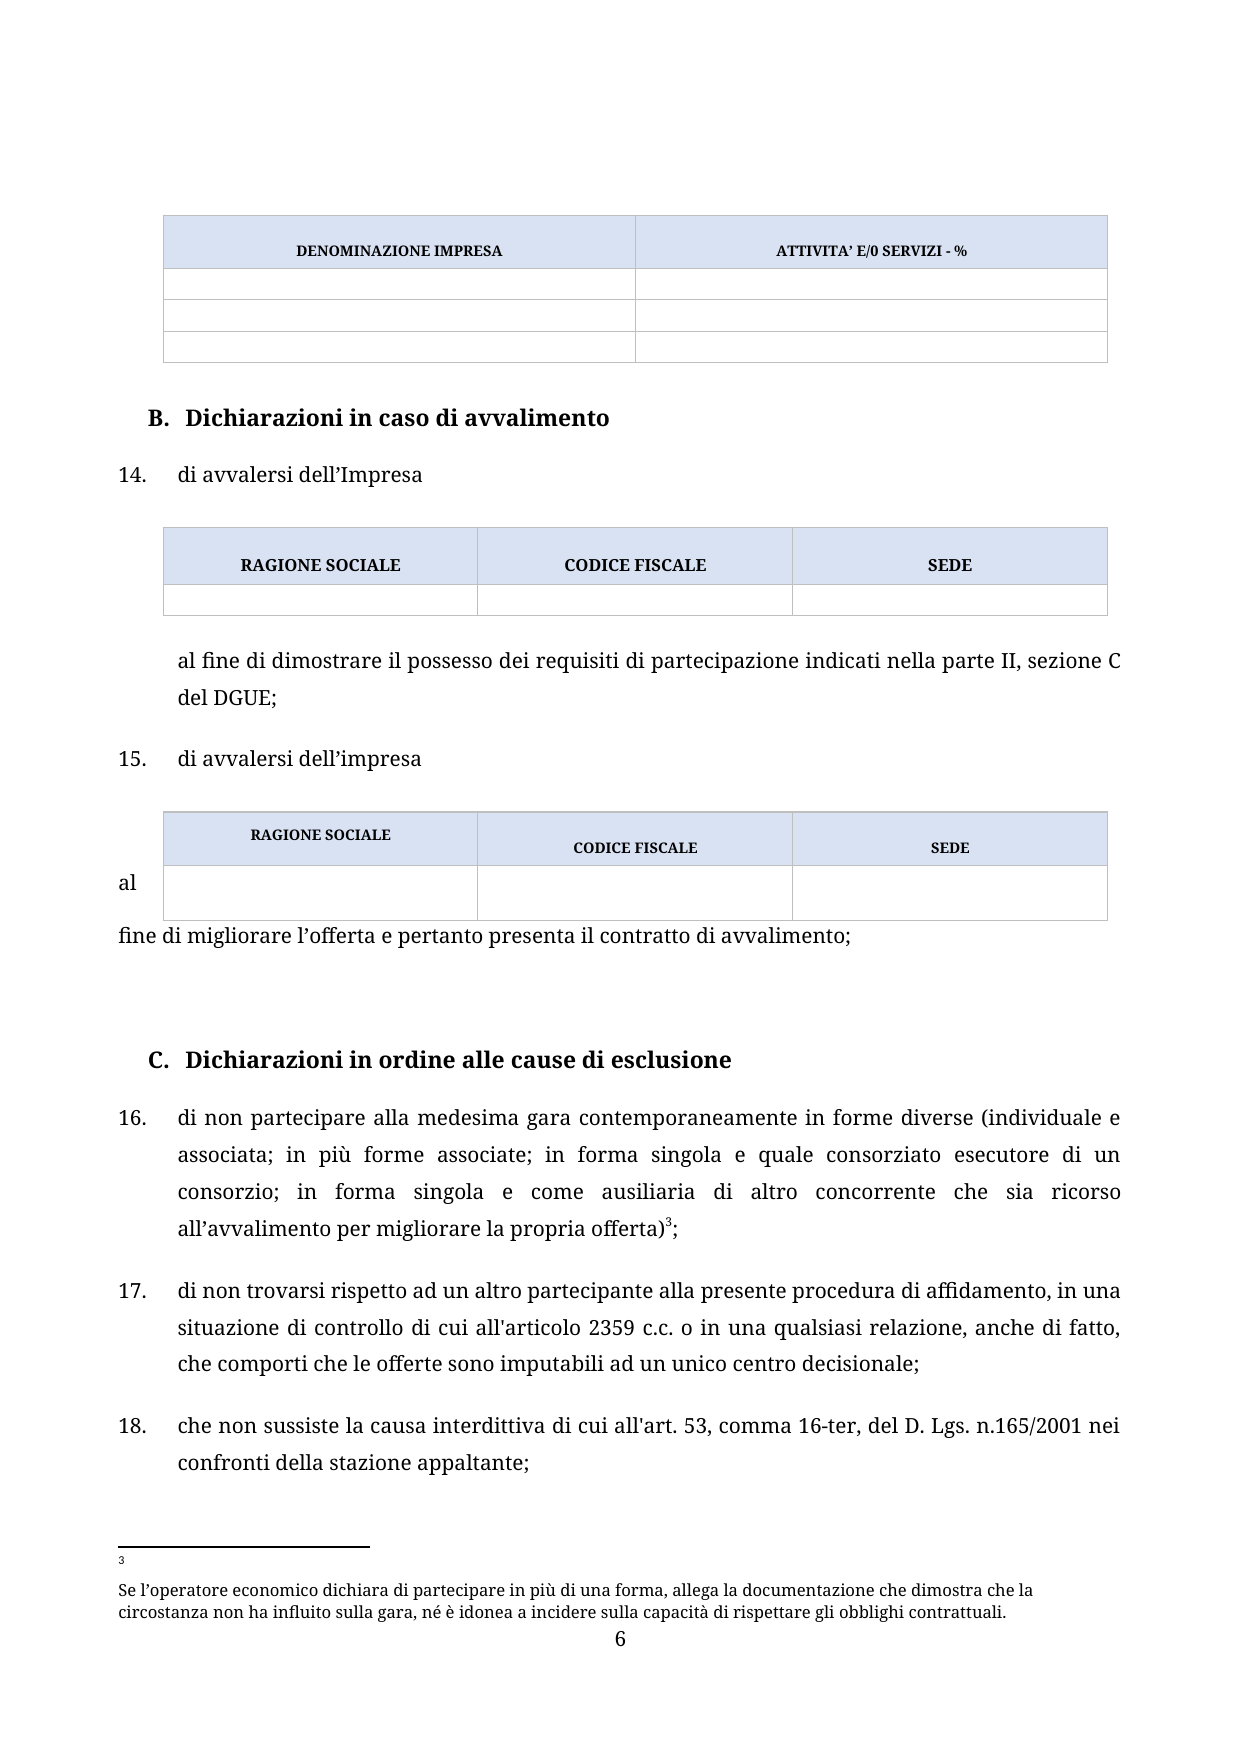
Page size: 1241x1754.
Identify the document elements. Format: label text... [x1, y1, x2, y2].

text al fine di migliorare l’offerta e pertanto presenta il contratto di avvalimento; [118, 868, 1122, 949]
table_cell [636, 300, 1107, 331]
list di non partecipare alla medesima gara contemporaneamente in forme diverse (individuale e associata; in più forme associate; in forma singola e quale consorziato esecutore di un consorzio; in forma singola e come ausiliaria di altro concorrente che sia ricorso all’avvalimento per migliorare la propria offerta); [118, 1103, 1122, 1242]
list Dichiarazioni in ordine alle cause di esclusione [148, 1044, 1122, 1076]
list che non sussiste la causa interdittiva di cui all'art. 53, comma 16-ter, del D. Lgs. n.165/2001 nei confronti della stazione appaltante; [118, 1411, 1122, 1477]
table_cell [164, 269, 635, 299]
table_cell [793, 866, 1107, 920]
table_header RAGIONE SOCIALE [164, 528, 477, 584]
table_header SEDE [793, 813, 1107, 865]
list di avvalersi dell’Impresa [118, 460, 1122, 489]
table_header RAGIONE SOCIALE [164, 813, 477, 865]
table_header ATTIVITA’ E/0 SERVIZI - % [636, 216, 1107, 268]
list di avvalersi dell’impresa [118, 744, 1122, 773]
text al fine di dimostrare il possesso dei requisiti di partecipazione indicati nella parte II, sezione C del DGUE; [177, 646, 1122, 711]
table_header DENOMINAZIONE IMPRESA [164, 216, 635, 268]
table_cell [793, 585, 1107, 615]
table_cell [164, 585, 477, 615]
table_cell [478, 866, 792, 920]
table_cell [478, 585, 792, 615]
table_cell [164, 300, 635, 331]
table_cell [636, 332, 1107, 362]
table_header SEDE [793, 528, 1107, 584]
table_cell [164, 866, 477, 920]
list di non trovarsi rispetto ad un altro partecipante alla presente procedura di affidamento, in una situazione di controllo di cui all'articolo 2359 c.c. o in una qualsiasi relazione, anche di fatto, che comporti che le offerte sono imputabili ad un unico centro decisionale; [118, 1276, 1122, 1378]
table_header CODICE FISCALE [478, 813, 792, 865]
table_cell [636, 269, 1107, 299]
table_header CODICE FISCALE [478, 528, 792, 584]
table_cell [164, 332, 635, 362]
list Dichiarazioni in caso di avvalimento [148, 401, 1122, 433]
